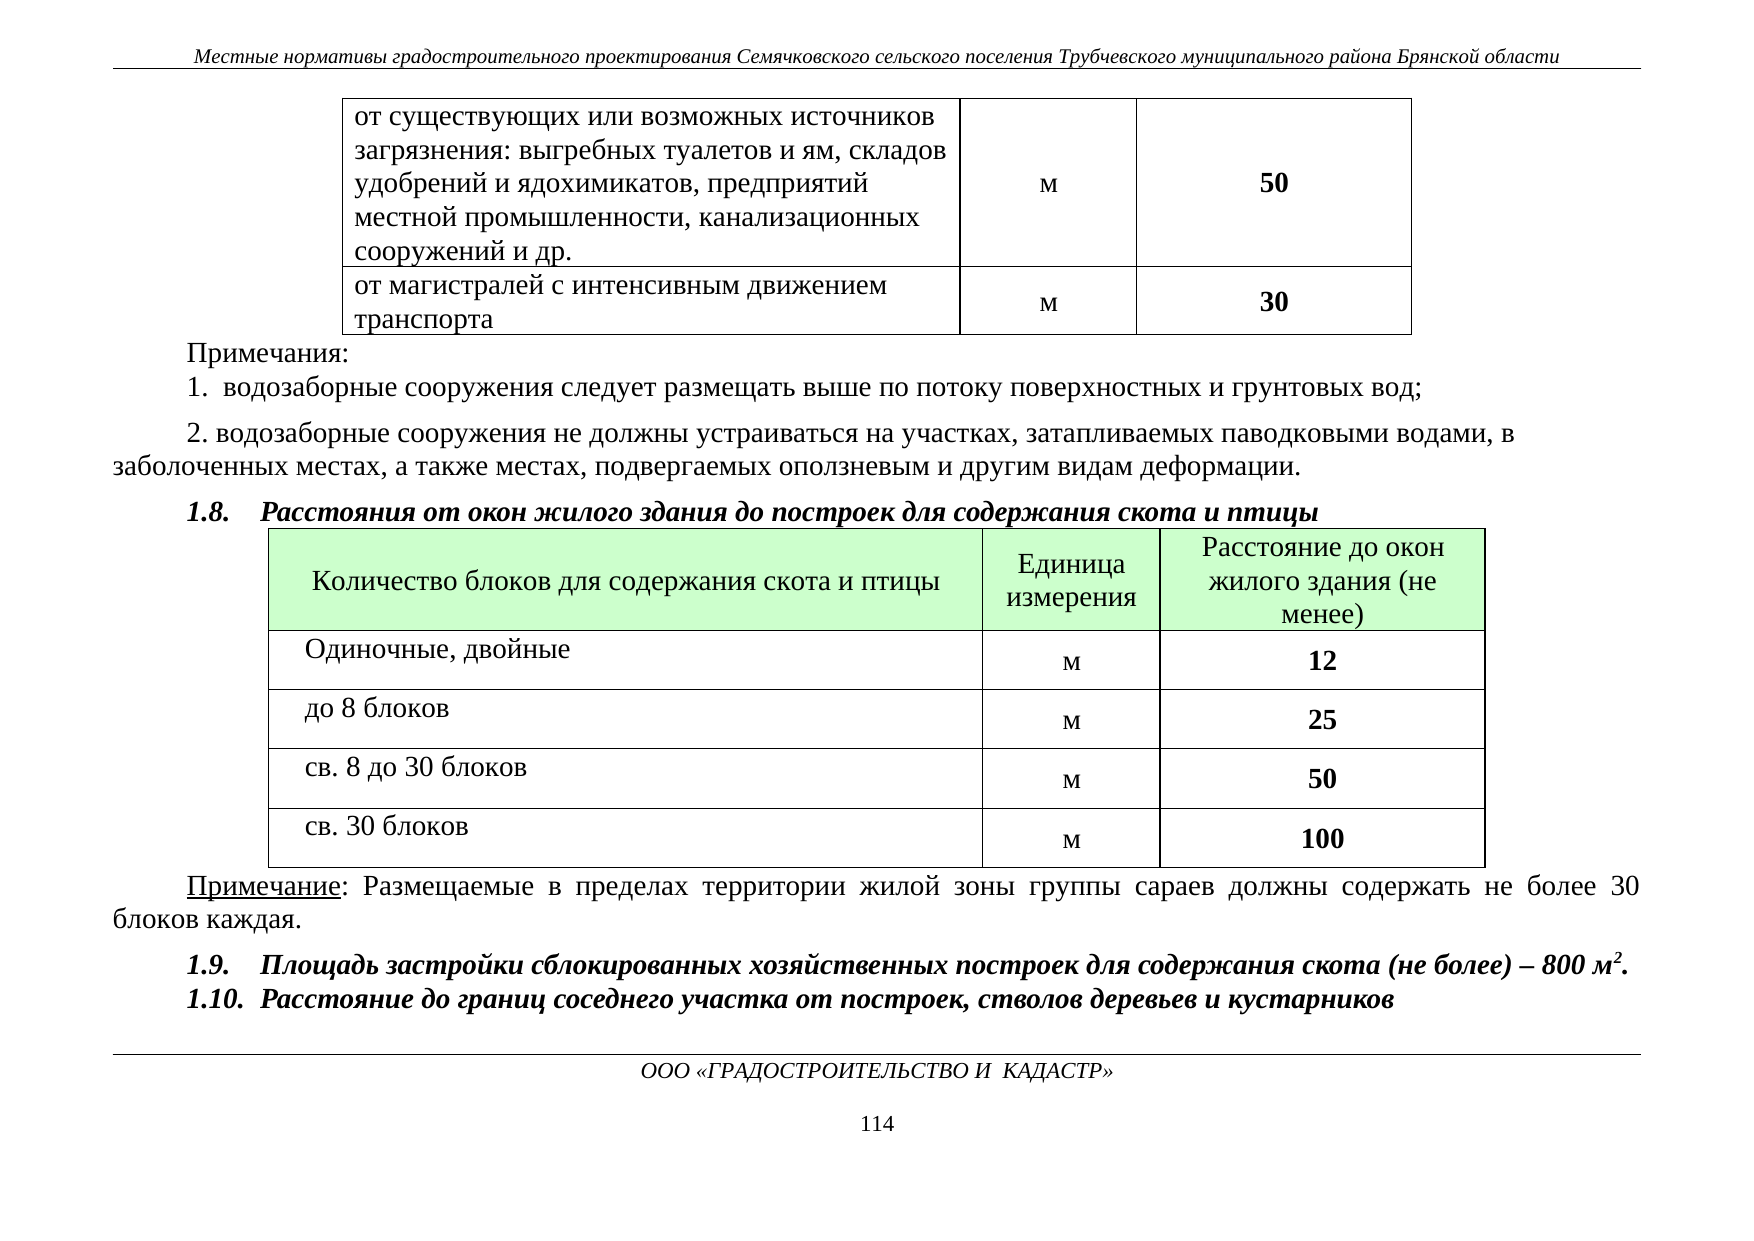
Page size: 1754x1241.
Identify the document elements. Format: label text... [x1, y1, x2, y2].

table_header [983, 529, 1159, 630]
text 2. водозаборные сооружения не должны устраиваться на участках, затапливаемых паводковыми водами, в заболоченных местах, а также местах, подвергаемых оползневым и другим видам деформации. [112, 415, 1641, 482]
text 1. водозаборные сооружения следует размещать выше по потоку поверхностных и грунтовых вод; [112, 369, 1641, 402]
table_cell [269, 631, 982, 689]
list 1.10. Расстояние до границ соседнего участка от построек, стволов деревьев и кустарников [112, 981, 1641, 1014]
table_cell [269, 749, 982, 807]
list 1.9. Площадь застройки сблокированных хозяйственных построек для содержания скота (не более) – . [112, 947, 1641, 981]
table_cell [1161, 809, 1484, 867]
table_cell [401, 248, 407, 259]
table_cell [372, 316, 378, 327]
text Примечание: Размещаемые в пределах территории жилой зоны группы сараев должны содержать не более 30 блоков каждая. [112, 868, 1641, 935]
list 1.8. Расстояния от окон жилого здания до построек для содержания скота и птицы [112, 494, 1641, 528]
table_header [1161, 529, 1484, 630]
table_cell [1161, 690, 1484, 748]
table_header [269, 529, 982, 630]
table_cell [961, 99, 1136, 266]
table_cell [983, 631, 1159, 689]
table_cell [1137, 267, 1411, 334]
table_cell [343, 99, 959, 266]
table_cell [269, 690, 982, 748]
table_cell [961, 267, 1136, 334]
text Примечания: [112, 335, 1641, 369]
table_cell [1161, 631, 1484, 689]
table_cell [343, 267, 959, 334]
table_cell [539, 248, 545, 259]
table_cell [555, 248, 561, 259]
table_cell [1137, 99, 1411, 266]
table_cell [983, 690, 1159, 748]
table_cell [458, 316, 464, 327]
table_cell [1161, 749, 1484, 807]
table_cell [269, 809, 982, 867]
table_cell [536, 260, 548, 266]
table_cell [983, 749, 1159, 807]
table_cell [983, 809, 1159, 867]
